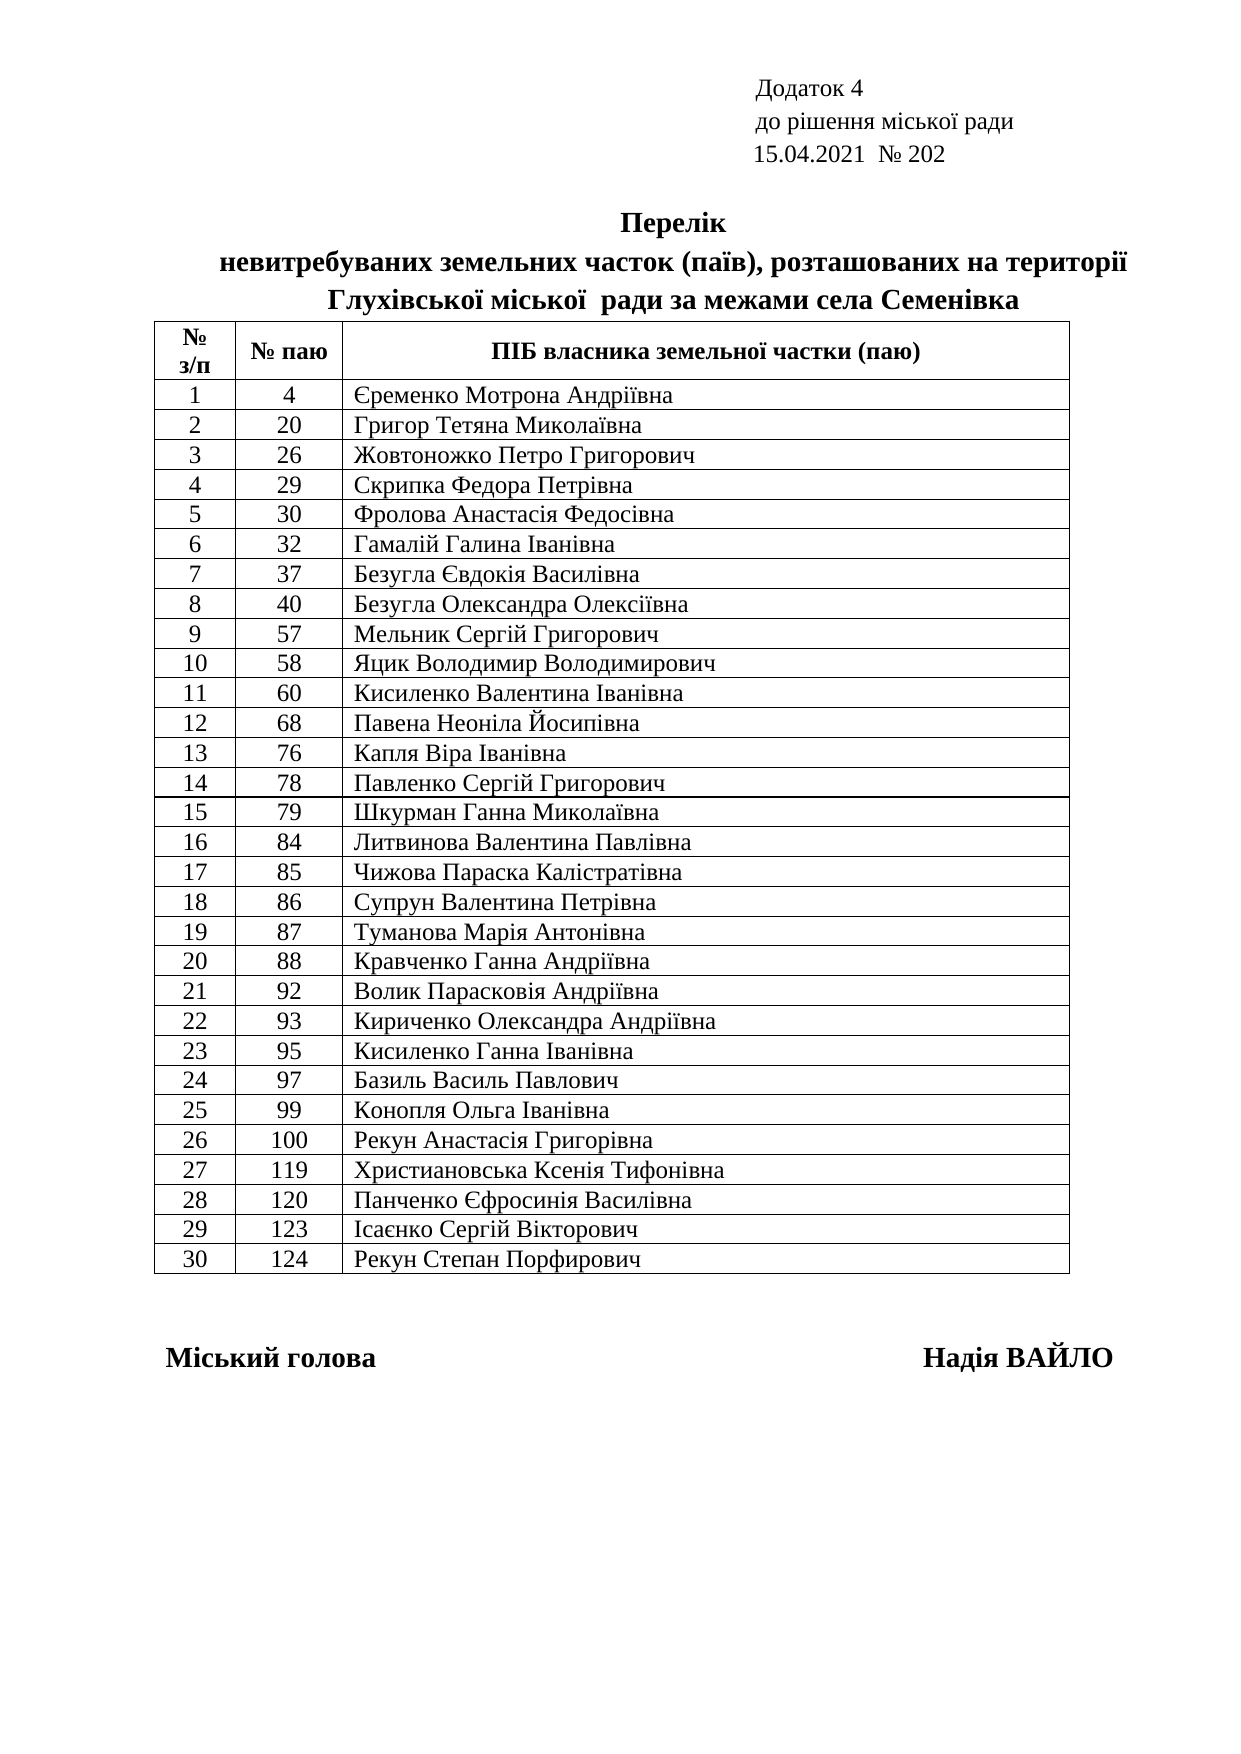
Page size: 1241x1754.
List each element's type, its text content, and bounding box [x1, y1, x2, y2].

table_cell Яцик Володимир Володимирович [343, 649, 1069, 677]
table_cell 76 [236, 738, 342, 767]
table_cell 1 [155, 380, 235, 409]
table_cell 4 [236, 380, 342, 409]
text 15.04.2021 № 202 [165, 139, 1181, 168]
table_cell 32 [236, 529, 342, 558]
table_cell Жовтоножко Петро Григорович [343, 440, 1069, 469]
table_cell Григор Тетяна Миколаївна [343, 410, 1069, 439]
table_cell Рекун Анастасія Григорівна [343, 1125, 1069, 1154]
table_cell 29 [236, 470, 342, 498]
table_cell Єременко Мотрона Андріївна [343, 380, 1069, 409]
table_cell 30 [155, 1244, 235, 1273]
table_cell 124 [236, 1244, 342, 1273]
table_cell Кравченко Ганна Андріївна [343, 946, 1069, 975]
table_header ПІБ власника земельної частки (паю) [343, 322, 1069, 379]
table_cell Христиановська Ксенія Тифонівна [343, 1155, 1069, 1184]
table_cell 120 [236, 1185, 342, 1213]
table_cell 6 [155, 529, 235, 558]
table_cell 7 [155, 559, 235, 588]
table_cell 18 [155, 887, 235, 916]
table_header № з/п [155, 322, 235, 379]
table_cell Чижова Параска Калістратівна [343, 857, 1069, 886]
table_cell 95 [236, 1036, 342, 1064]
text до рішення міської ради [755, 106, 1181, 135]
table_cell 16 [155, 827, 235, 856]
table_cell 68 [236, 708, 342, 737]
table_cell 78 [236, 768, 342, 796]
table_cell 11 [155, 678, 235, 707]
table_cell 23 [155, 1036, 235, 1064]
table_cell 60 [236, 678, 342, 707]
table_cell 100 [236, 1125, 342, 1154]
table_cell Конопля Ольга Іванівна [343, 1095, 1069, 1124]
table_cell Павена Неоніла Йосипівна [343, 708, 1069, 737]
table_cell 123 [236, 1215, 342, 1243]
table_cell 15 [155, 798, 235, 826]
table_cell 79 [236, 798, 342, 826]
table_cell Панченко Єфросинія Василівна [343, 1185, 1069, 1213]
table_cell 30 [236, 500, 342, 528]
table_cell Базиль Василь Павлович [343, 1066, 1069, 1094]
text Додаток 4 [755, 73, 1181, 102]
table_cell 2 [155, 410, 235, 439]
table_cell 8 [155, 589, 235, 618]
table_cell 20 [236, 410, 342, 439]
table_cell 37 [236, 559, 342, 588]
table_cell Ісаєнко Сергій Вікторович [343, 1215, 1069, 1243]
table_cell Кисиленко Валентина Іванівна [343, 678, 1069, 707]
text Міський голова Надія ВАЙЛО [165, 1340, 1181, 1374]
table_cell Мельник Сергій Григорович [343, 619, 1069, 647]
table_cell 3 [155, 440, 235, 469]
table_cell 19 [155, 917, 235, 945]
table_cell Туманова Марія Антонівна [343, 917, 1069, 945]
table_cell 13 [155, 738, 235, 767]
table_cell Капля Віра Іванівна [343, 738, 1069, 767]
table_cell 26 [155, 1125, 235, 1154]
table_cell Безугла Олександра Олексіївна [343, 589, 1069, 618]
table_cell Литвинова Валентина Павлівна [343, 827, 1069, 856]
table_cell 5 [155, 500, 235, 528]
table_cell 17 [155, 857, 235, 886]
table_cell Фролова Анастасія Федосівна [343, 500, 1069, 528]
table_cell Безугла Євдокія Василівна [343, 559, 1069, 588]
table_cell 57 [236, 619, 342, 647]
table_cell 28 [155, 1185, 235, 1213]
table_cell 20 [155, 946, 235, 975]
table_header № паю [236, 322, 342, 379]
table_cell 14 [155, 768, 235, 796]
table_cell 10 [155, 649, 235, 677]
table_cell 25 [155, 1095, 235, 1124]
text Перелік [165, 205, 1181, 239]
table_cell 24 [155, 1066, 235, 1094]
table_cell 58 [236, 649, 342, 677]
table_cell 26 [236, 440, 342, 469]
table_cell 92 [236, 976, 342, 1005]
table_cell Супрун Валентина Петрівна [343, 887, 1069, 916]
table_cell 29 [155, 1215, 235, 1243]
table_cell 99 [236, 1095, 342, 1124]
table_cell 84 [236, 827, 342, 856]
table_cell 93 [236, 1006, 342, 1035]
table_cell Рекун Степан Порфирович [343, 1244, 1069, 1273]
table_cell 40 [236, 589, 342, 618]
table_cell 4 [155, 470, 235, 498]
table_cell Кириченко Олександра Андріївна [343, 1006, 1069, 1035]
table_cell Гамалій Галина Іванівна [343, 529, 1069, 558]
table_cell Кисиленко Ганна Іванівна [343, 1036, 1069, 1064]
table_cell Волик Парасковія Андріївна [343, 976, 1069, 1005]
table_cell 97 [236, 1066, 342, 1094]
table_cell 85 [236, 857, 342, 886]
table_cell 27 [155, 1155, 235, 1184]
table_cell 87 [236, 917, 342, 945]
table_cell Павленко Сергій Григорович [343, 768, 1069, 796]
table_cell 21 [155, 976, 235, 1005]
table_cell 88 [236, 946, 342, 975]
table_cell 86 [236, 887, 342, 916]
table_cell Шкурман Ганна Миколаївна [343, 798, 1069, 826]
table_cell 12 [155, 708, 235, 737]
table_cell 119 [236, 1155, 342, 1184]
text невитребуваних земельних часток (паїв), розташованих на території Глухівської міської ради за межами села Семенівка [165, 244, 1181, 316]
table_cell Скрипка Федора Петрівна [343, 470, 1069, 498]
table_cell 22 [155, 1006, 235, 1035]
table_cell 9 [155, 619, 235, 647]
